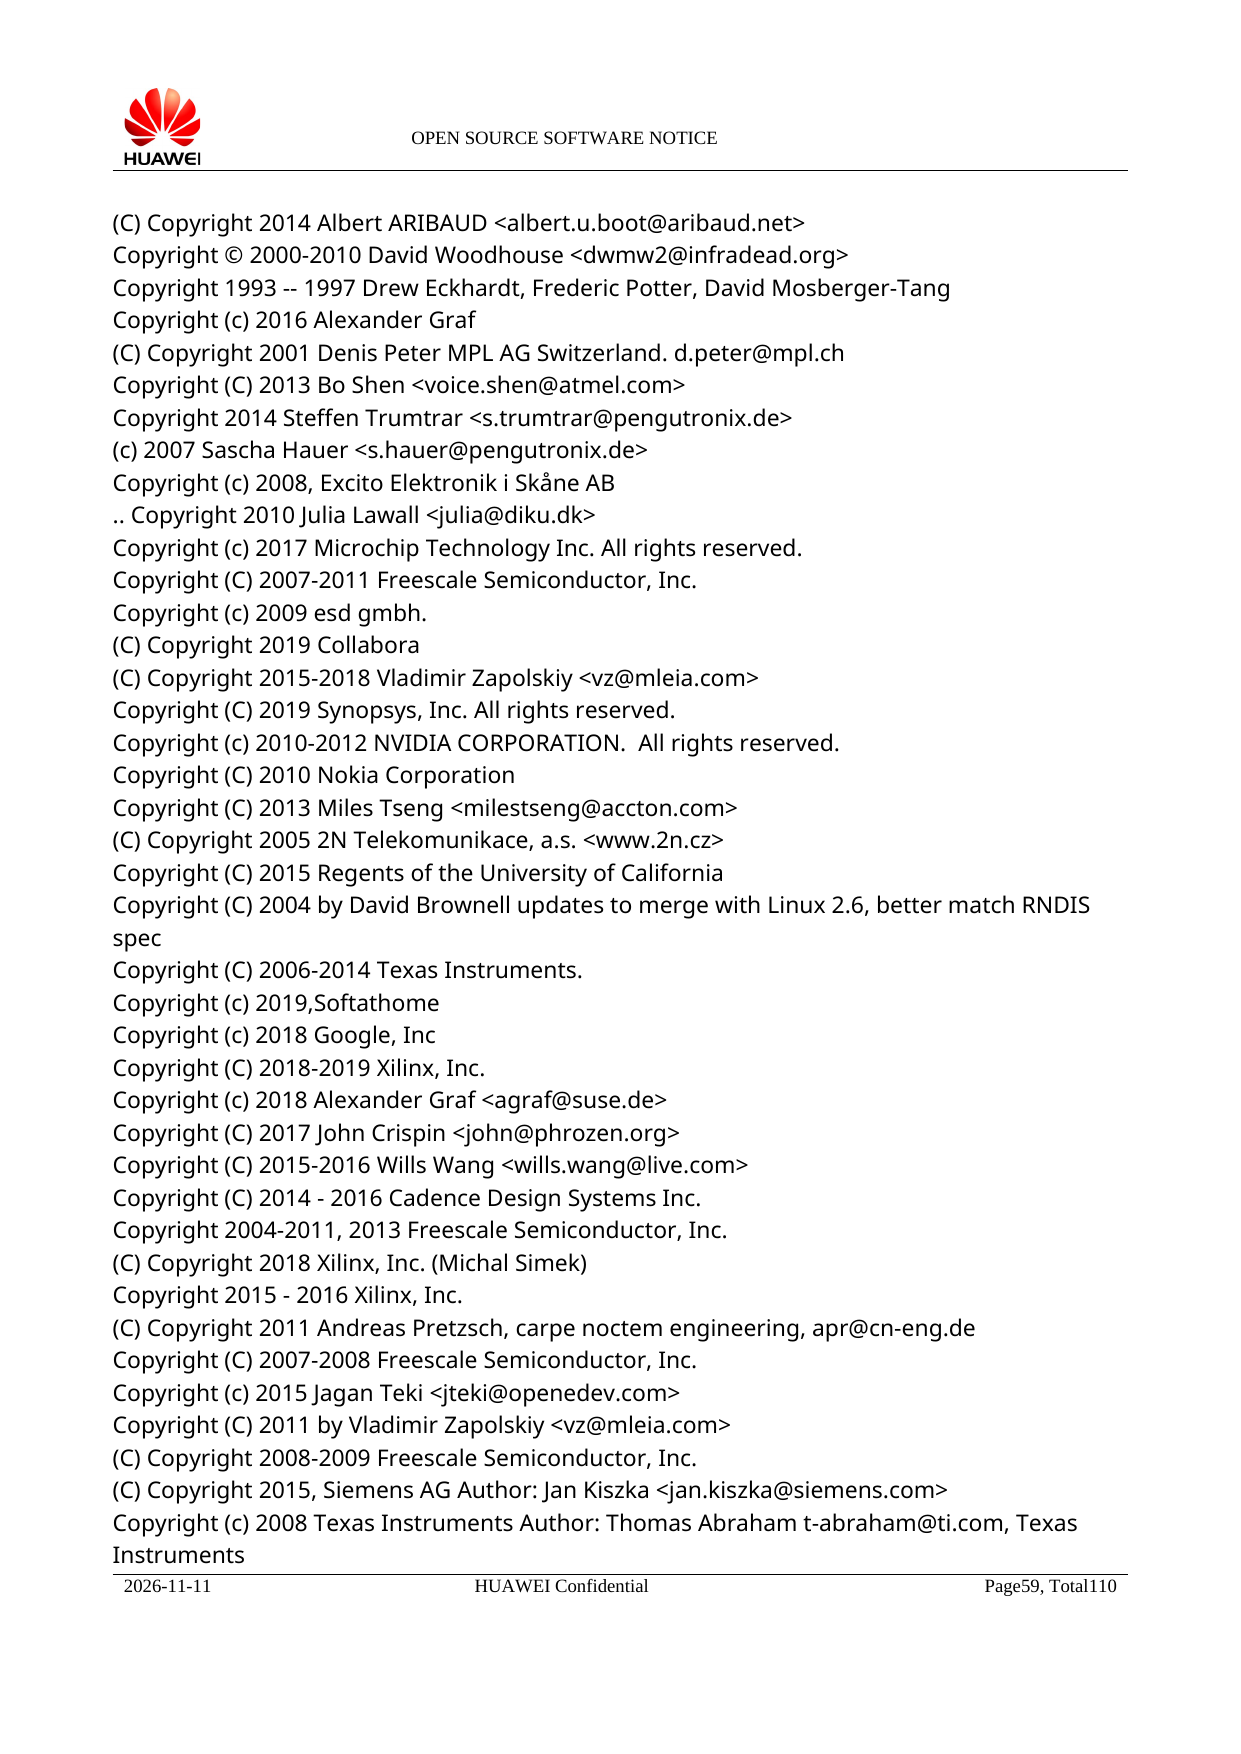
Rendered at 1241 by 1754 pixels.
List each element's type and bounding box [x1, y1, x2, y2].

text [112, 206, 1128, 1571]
picture [124, 88, 201, 165]
